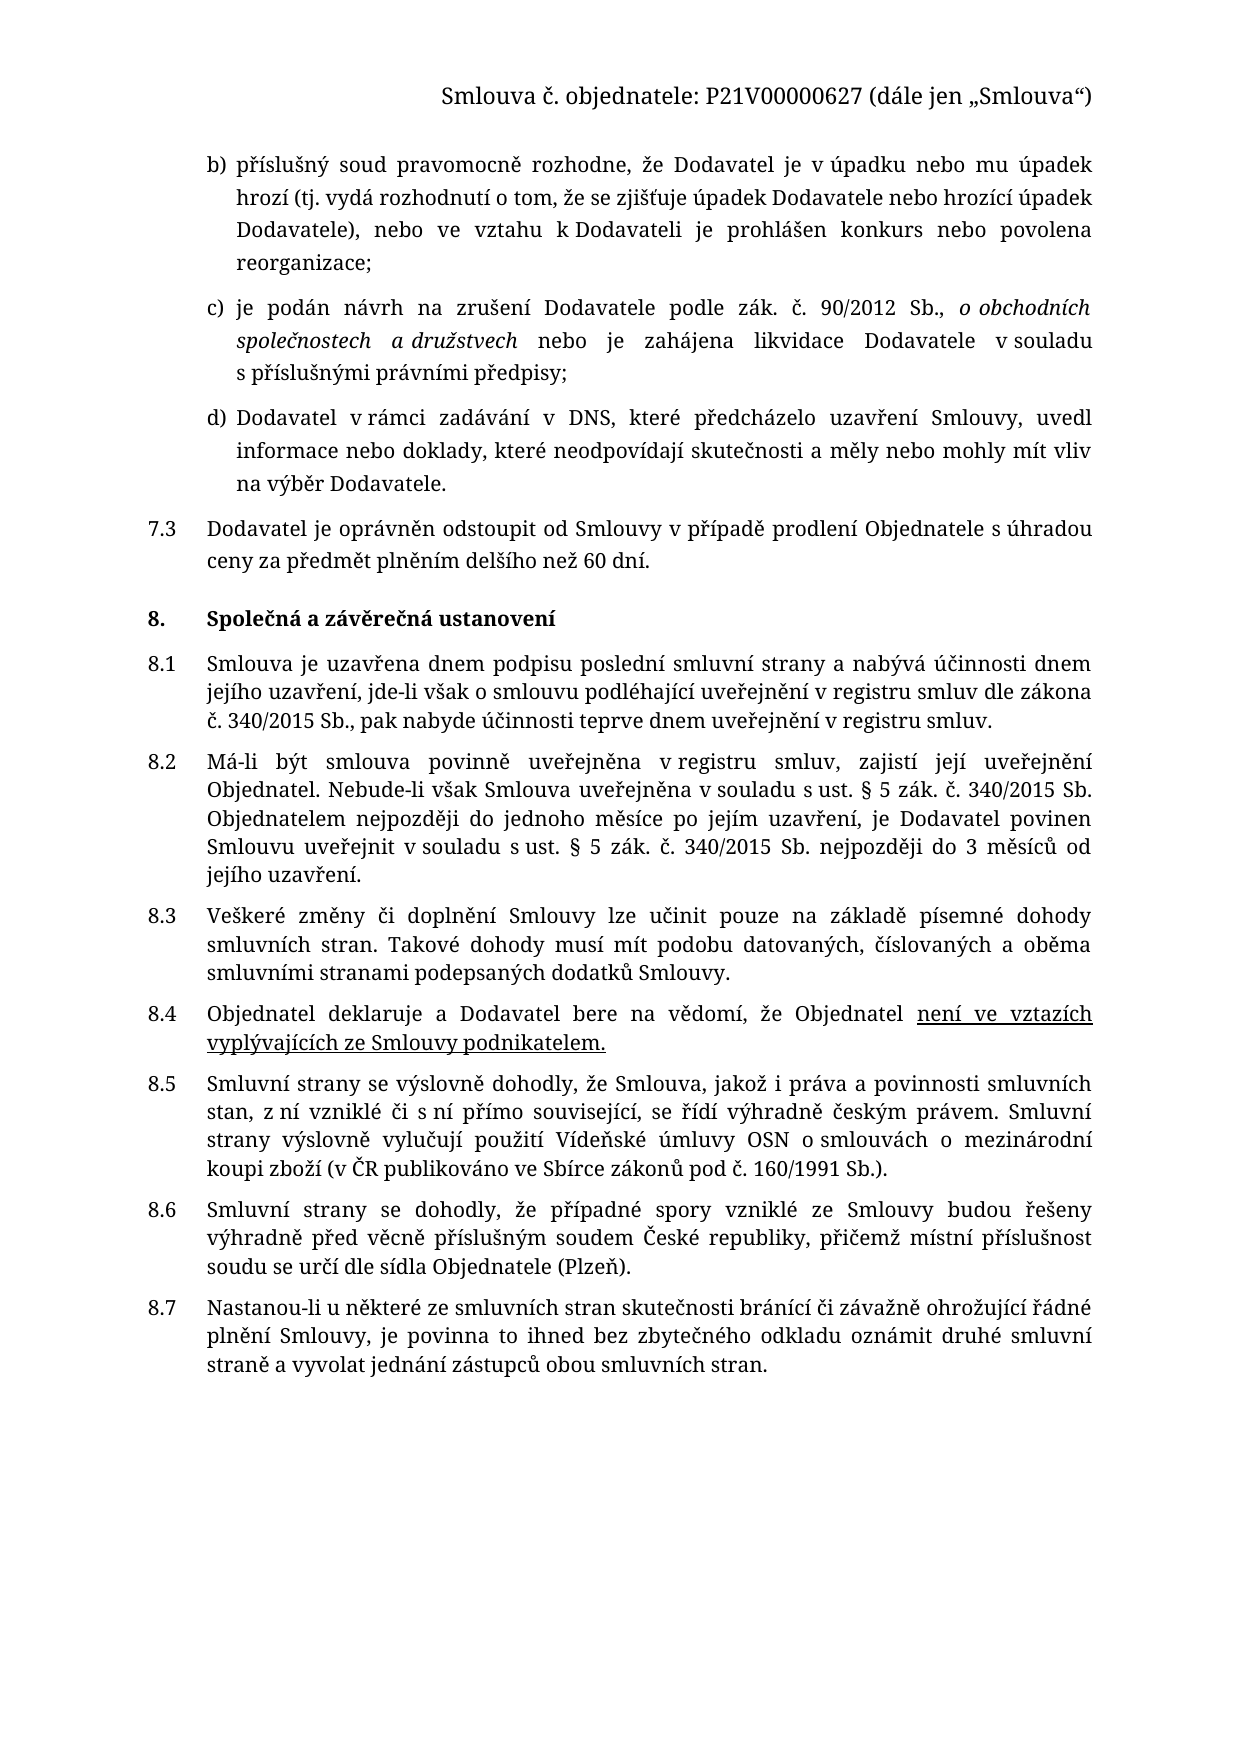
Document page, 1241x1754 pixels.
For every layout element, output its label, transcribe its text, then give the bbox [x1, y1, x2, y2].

list příslušný soud pravomocně rozhodne, že Dodavatel je v úpadku nebo mu úpadek hrozí (tj. vydá rozhodnutí o tom, že se zjišťuje úpadek Dodavatele nebo hrozící úpadek Dodavatele), nebo ve vztahu k Dodavateli je prohlášen konkurs nebo povolena reorganizace; [207, 150, 1093, 276]
list Má-li být smlouva povinně uveřejněna v registru smluv, zajistí její uveřejnění Objednatel. Nebude-li však Smlouva uveřejněna v souladu s ust. § 5 zák. č. 340/2015 Sb. Objednatelem nejpozději do jednoho měsíce po jejím uzavření, je Dodavatel povinen Smlouvu uveřejnit v souladu s ust. § 5 zák. č. 340/2015 Sb. nejpozději do 3 měsíců od jejího uzavření. [148, 747, 1093, 889]
list Objednatel deklaruje a Dodavatel bere na vědomí, že Objednatel není ve vztazích vyplývajících ze Smlouvy podnikatelem. [148, 999, 1093, 1056]
list je podán návrh na zrušení Dodavatele podle zák. č. 90/2012 Sb., o obchodních společnostech a družstvech nebo je zahájena likvidace Dodavatele v souladu s příslušnými právními předpisy; [207, 293, 1093, 387]
list Nastanou-li u některé ze smluvních stran skutečnosti bránící či závažně ohrožující řádné plnění Smlouvy, je povinna to ihned bez zbytečného odkladu oznámit druhé smluvní straně a vyvolat jednání zástupců obou smluvních stran. [148, 1293, 1093, 1378]
list Dodavatel v rámci zadávání v DNS, které předcházelo uzavření Smlouvy, uvedl informace nebo doklady, které neodpovídají skutečnosti a měly nebo mohly mít vliv na výběr Dodavatele. [207, 403, 1093, 497]
list Společná a závěrečná ustanovení [148, 604, 1093, 632]
list Dodavatel je oprávněn odstoupit od Smlouvy v případě prodlení Objednatele s úhradou ceny za předmět plněním delšího než 60 dní. [148, 514, 1093, 575]
list Smluvní strany se výslovně dohodly, že Smlouva, jakož i práva a povinnosti smluvních stan, z ní vzniklé či s ní přímo související, se řídí výhradně českým právem. Smluvní strany výslovně vylučují použití Vídeňské úmluvy OSN o smlouvách o mezinárodní koupi zboží (v ČR publikováno ve Sbírce zákonů pod č. 160/1991 Sb.). [148, 1069, 1093, 1182]
list Veškeré změny či doplnění Smlouvy lze učinit pouze na základě písemné dohody smluvních stran. Takové dohody musí mít podobu datovaných, číslovaných a oběma smluvními stranami podepsaných dodatků Smlouvy. [148, 902, 1093, 987]
list Smlouva je uzavřena dnem podpisu poslední smluvní strany a nabývá účinnosti dnem jejího uzavření, jde-li však o smlouvu podléhající uveřejnění v registru smluv dle zákona č. 340/2015 Sb., pak nabyde účinnosti teprve dnem uveřejnění v registru smluv. [148, 649, 1093, 734]
list Smluvní strany se dohodly, že případné spory vzniklé ze Smlouvy budou řešeny výhradně před věcně příslušným soudem České republiky, přičemž místní příslušnost soudu se určí dle sídla Objednatele (Plzeň). [148, 1195, 1093, 1280]
